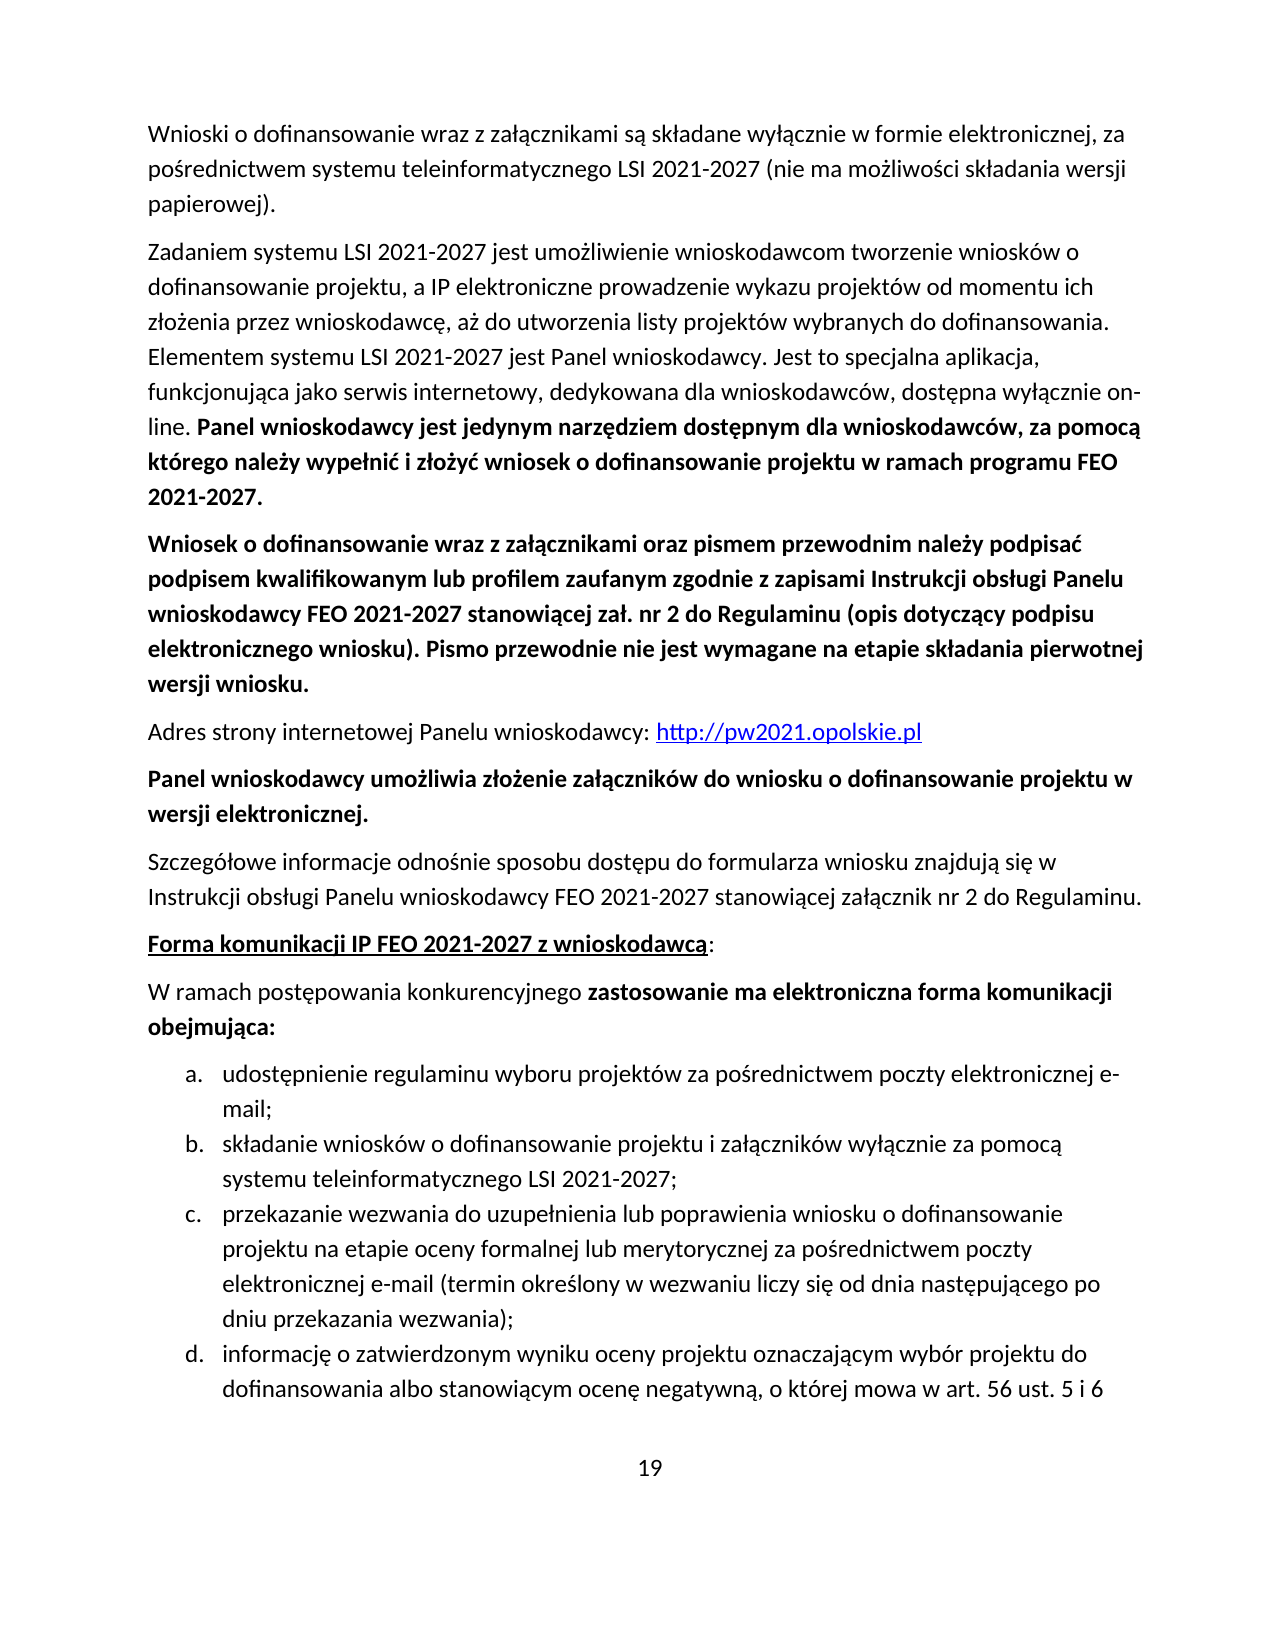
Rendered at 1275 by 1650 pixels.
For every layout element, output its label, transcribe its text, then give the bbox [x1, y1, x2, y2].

list udostępnienie regulaminu wyboru projektów za pośrednictwem poczty elektronicznej e-mail; [185, 1058, 1152, 1124]
text W ramach postępowania konkurencyjnego zastosowanie ma elektroniczna forma komunikacji obejmująca: [148, 976, 1152, 1041]
text Wnioski o dofinansowanie wraz z załącznikami są składane wyłącznie w formie elektronicznej, za pośrednictwem systemu teleinformatycznego LSI 2021-2027 (nie ma możliwości składania wersji papierowej). [148, 118, 1152, 219]
text Panel wnioskodawcy umożliwia złożenie załączników do wniosku o dofinansowanie projektu w wersji elektronicznej. [148, 763, 1152, 829]
text Adres strony internetowej Panelu wnioskodawcy: http://pw2021.opolskie.pl [148, 716, 1152, 746]
list przekazanie wezwania do uzupełnienia lub poprawienia wniosku o dofinansowanie projektu na etapie oceny formalnej lub merytorycznej za pośrednictwem poczty elektronicznej e-mail (termin określony w wezwaniu liczy się od dnia następującego po dniu przekazania wezwania); [185, 1198, 1152, 1334]
text Wniosek o dofinansowanie wraz z załącznikami oraz pismem przewodnim należy podpisać podpisem kwalifikowanym lub profilem zaufanym zgodnie z zapisami Instrukcji obsługi Panelu wnioskodawcy FEO 2021-2027 stanowiącej zał. nr 2 do Regulaminu (opis dotyczący podpisu elektronicznego wniosku). Pismo przewodnie nie jest wymagane na etapie składania pierwotnej wersji wniosku. [148, 528, 1152, 699]
text Forma komunikacji IP FEO 2021-2027 z wnioskodawcą: [148, 928, 1152, 959]
text Zadaniem systemu LSI 2021-2027 jest umożliwienie wnioskodawcom tworzenie wniosków o dofinansowanie projektu, a IP elektroniczne prowadzenie wykazu projektów od momentu ich złożenia przez wnioskodawcę, aż do utworzenia listy projektów wybranych do dofinansowania. Elementem systemu LSI 2021-2027 jest Panel wnioskodawcy. Jest to specjalna aplikacja, funkcjonująca jako serwis internetowy, dedykowana dla wnioskodawców, dostępna wyłącznie on-line. Panel wnioskodawcy jest jedynym narzędziem dostępnym dla wnioskodawców, za pomocą którego należy wypełnić i złożyć wniosek o dofinansowanie projektu w ramach programu FEO 2021-2027. [148, 236, 1152, 511]
text Szczegółowe informacje odnośnie sposobu dostępu do formularza wniosku znajdują się w Instrukcji obsługi Panelu wnioskodawcy FEO 2021-2027 stanowiącej załącznik nr 2 do Regulaminu. [148, 846, 1152, 911]
list składanie wniosków o dofinansowanie projektu i załączników wyłącznie za pomocą systemu teleinformatycznego LSI 2021-2027; [185, 1128, 1152, 1194]
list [185, 1338, 1152, 1404]
